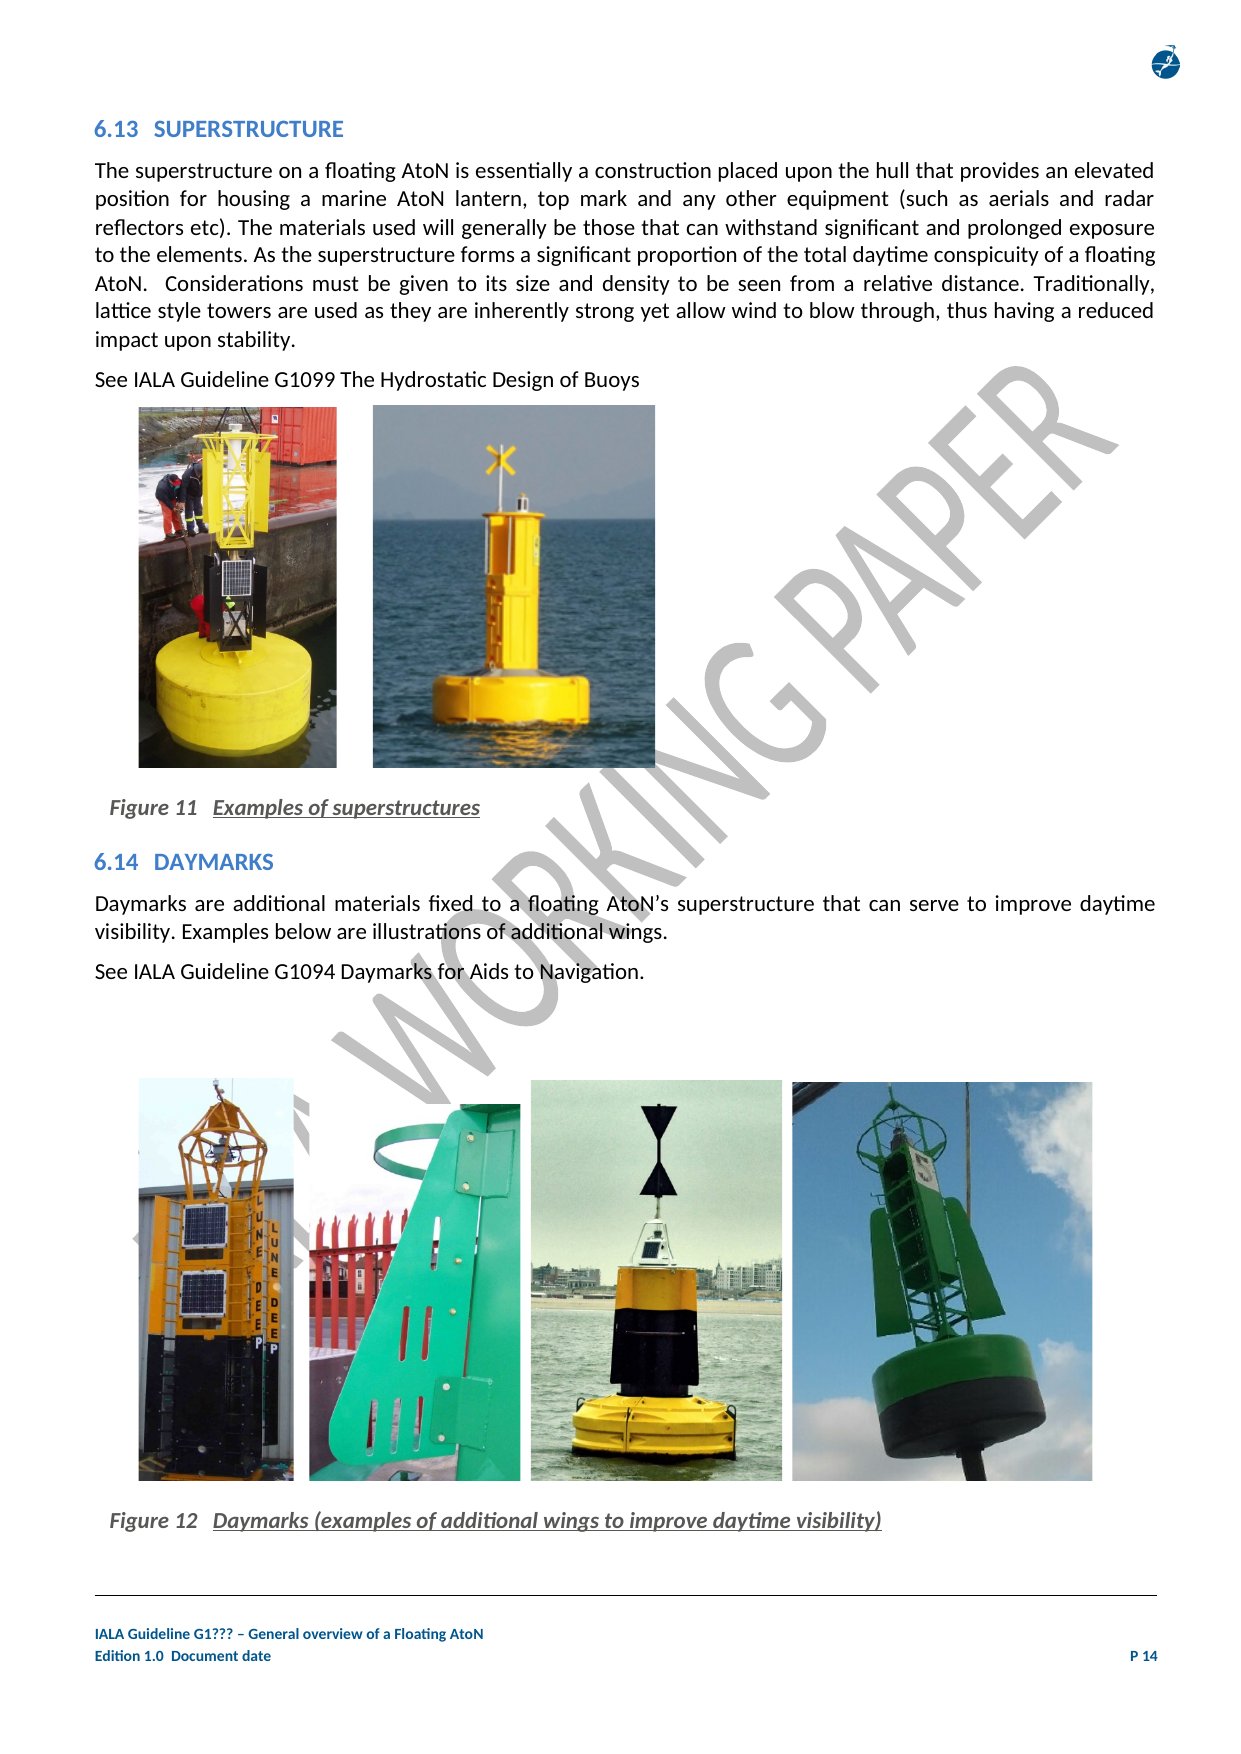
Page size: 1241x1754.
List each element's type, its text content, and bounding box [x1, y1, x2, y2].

picture [372, 405, 656, 768]
picture [309, 1104, 521, 1481]
text See IALA Guideline G1094 Daymarks for Aids to Navigation. [94, 957, 1157, 985]
picture [138, 1078, 294, 1481]
text Daymarks are additional materials fixed to a floating AtoN’s superstructure that can serve to improve daytime visibility. Examples below are illustrations of additional wings. [94, 889, 1157, 945]
picture [792, 1082, 1093, 1481]
text Examples of superstructures [109, 793, 1157, 821]
picture [138, 407, 337, 768]
text See IALA Guideline G1099 The Hydrostatic Design of Buoys [94, 365, 1157, 393]
picture [530, 1080, 783, 1481]
subtitle Daymarks [93, 846, 1084, 876]
text The superstructure on a floating AtoN is essentially a construction placed upon the hull that provides an elevated position for housing a marine AtoN lantern, top mark and any other equipment (such as aerials and radar reflectors etc). The materials used will generally be those that can withstand significant and prolonged exposure to the elements. As the superstructure forms a significant proportion of the total daytime conspicuity of a floating AtoN. Considerations must be given to its size and density to be seen from a relative distance. Traditionally, lattice style towers are used as they are inherently strong yet allow wind to blow through, thus having a reduced impact upon stability. [94, 157, 1157, 353]
picture [1120, 0, 1239, 114]
subtitle Superstructure [93, 113, 1084, 144]
text Daymarks (examples of additional wings to improve daytime visibility) [109, 1506, 1157, 1534]
